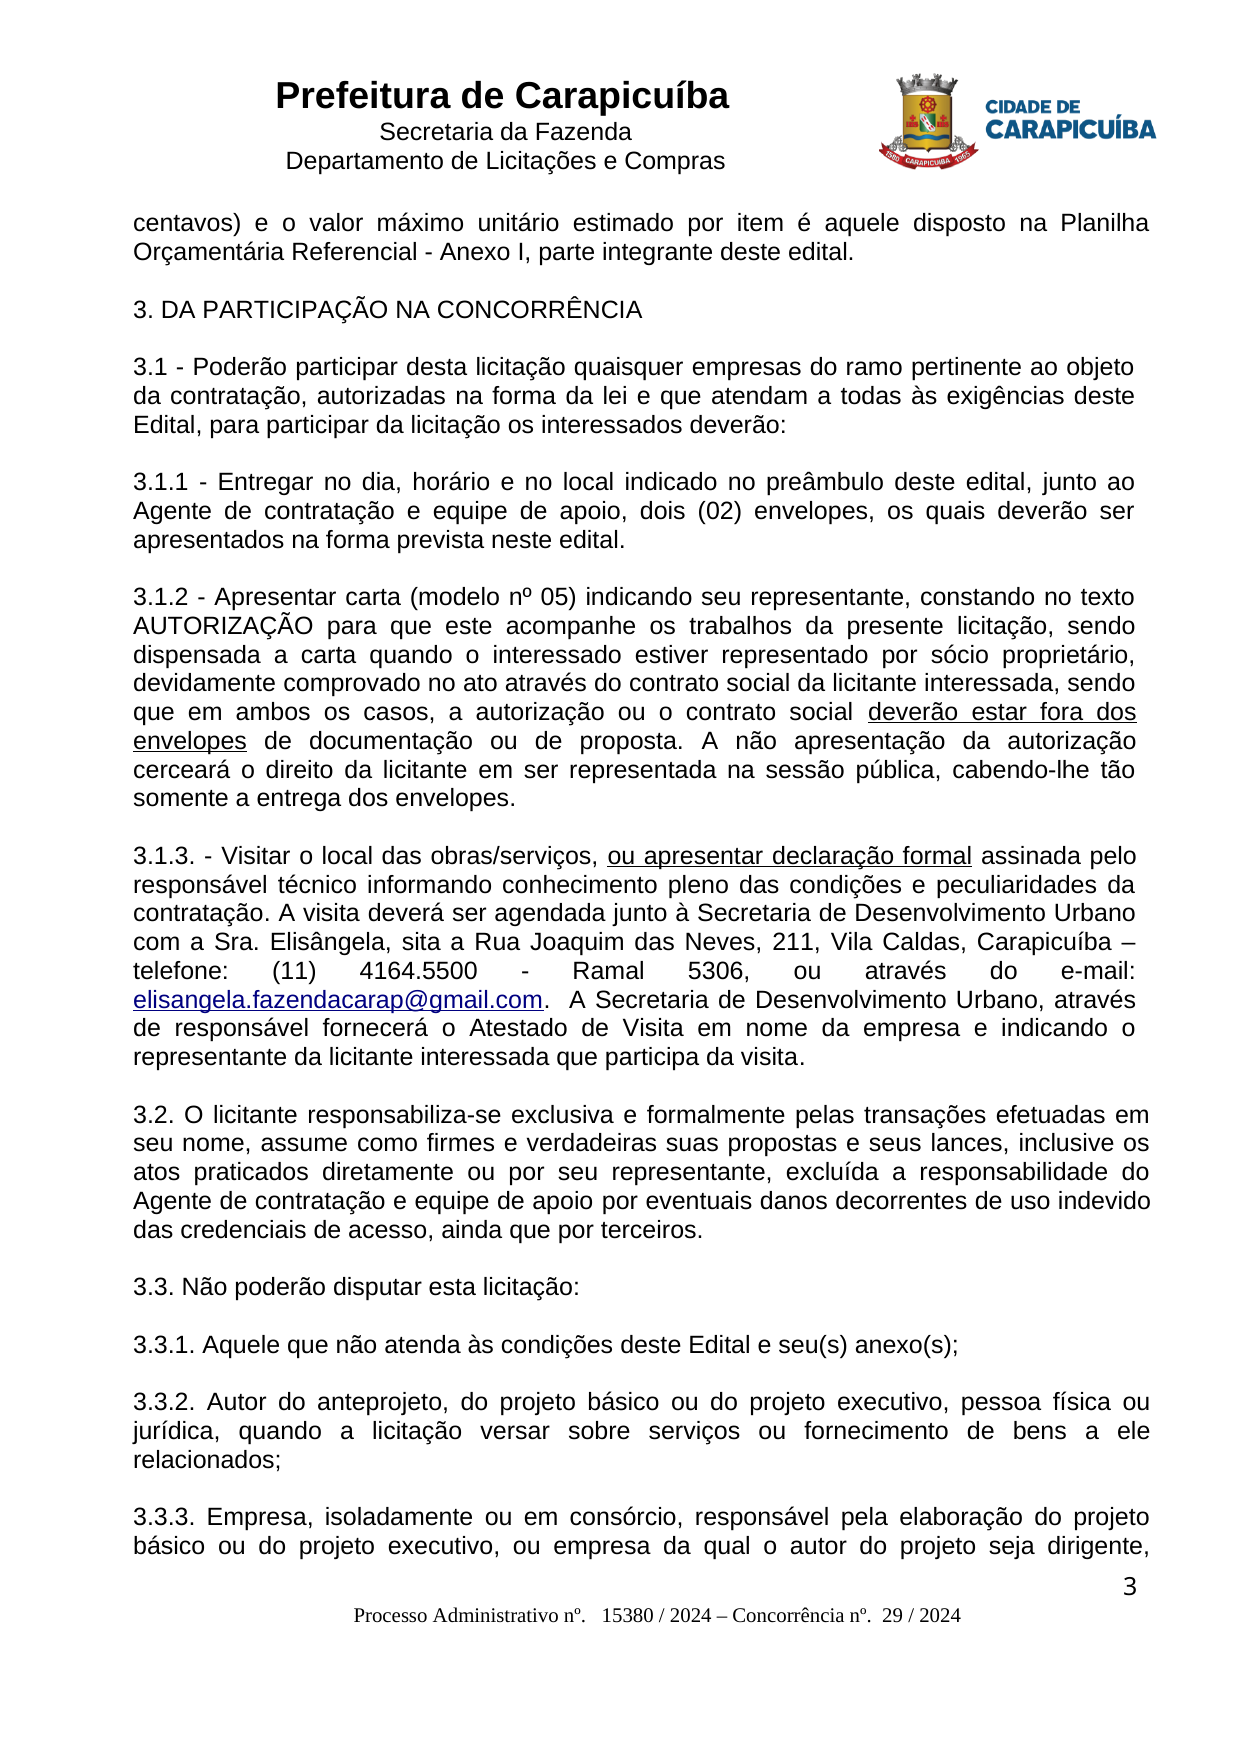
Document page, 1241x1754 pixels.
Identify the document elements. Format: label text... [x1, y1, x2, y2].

text 3.1.3. - Visitar o local das obras/serviços, ou apresentar declaração formal assinada pelo responsável técnico informando conhecimento pleno das condições e peculiaridades da contratação. A visita deverá ser agendada junto à Secretaria de Desenvolvimento Urbano com a Sra. Elisângela, sita a Rua Joaquim das Neves, 211, Vila Caldas, Carapicuíba – telefone: (11) 4164.5500 - Ramal 5306, ou através do e-mail: elisangela.fazendacarap@gmail.com. A Secretaria de Desenvolvimento Urbano, através de responsável fornecerá o Atestado de Visita em nome da empresa e indicando o representante da licitante interessada que participa da visita. [133, 841, 1137, 1071]
text 3.3. Não poderão disputar esta licitação: [133, 1272, 1152, 1301]
text 3.2. O licitante responsabiliza-se exclusiva e formalmente pelas transações efetuadas em seu nome, assume como firmes e verdadeiras suas propostas e seus lances, inclusive os atos praticados diretamente ou por seu representante, excluída a responsabilidade do Agente de contratação e equipe de apoio por eventuais danos decorrentes de uso indevido das credenciais de acesso, ainda que por terceiros. [133, 1100, 1152, 1243]
text 3.3.2. Autor do anteprojeto, do projeto básico ou do projeto executivo, pessoa física ou jurídica, quando a licitação versar sobre serviços ou fornecimento de bens a ele relacionados; [133, 1387, 1152, 1473]
text 3.1.2 - Apresentar carta (modelo nº 05) indicando seu representante, constando no texto AUTORIZAÇÃO para que este acompanhe os trabalhos da presente licitação, sendo dispensada a carta quando o interessado estiver representado por sócio proprietário, devidamente comprovado no ato através do contrato social da licitante interessada, sendo que em ambos os casos, a autorização ou o contrato social deverão estar fora dos envelopes de documentação ou de proposta. A não apresentação da autorização cerceará o direito da licitante em ser representada na sessão pública, cabendo-lhe tão somente a entrega dos envelopes. [133, 582, 1137, 812]
text 3.1 - Poderão participar desta licitação quaisquer empresas do ramo pertinente ao objeto da contratação, autorizadas na forma da lei e que atendam a todas às exigências deste Edital, para participar da licitação os interessados deverão: [133, 352, 1137, 438]
text 3.1.1 - Entregar no dia, horário e no local indicado no preâmbulo deste edital, junto ao Agente de contratação e equipe de apoio, dois (02) envelopes, os quais deverão ser apresentados na forma prevista neste edital. [133, 467, 1137, 553]
text 3.3.1. Aquele que não atenda às condições deste Edital e seu(s) anexo(s); [133, 1330, 1152, 1358]
text 3. DA PARTICIPAÇÃO NA CONCORRÊNCIA [133, 295, 1152, 323]
picture [877, 65, 1159, 172]
